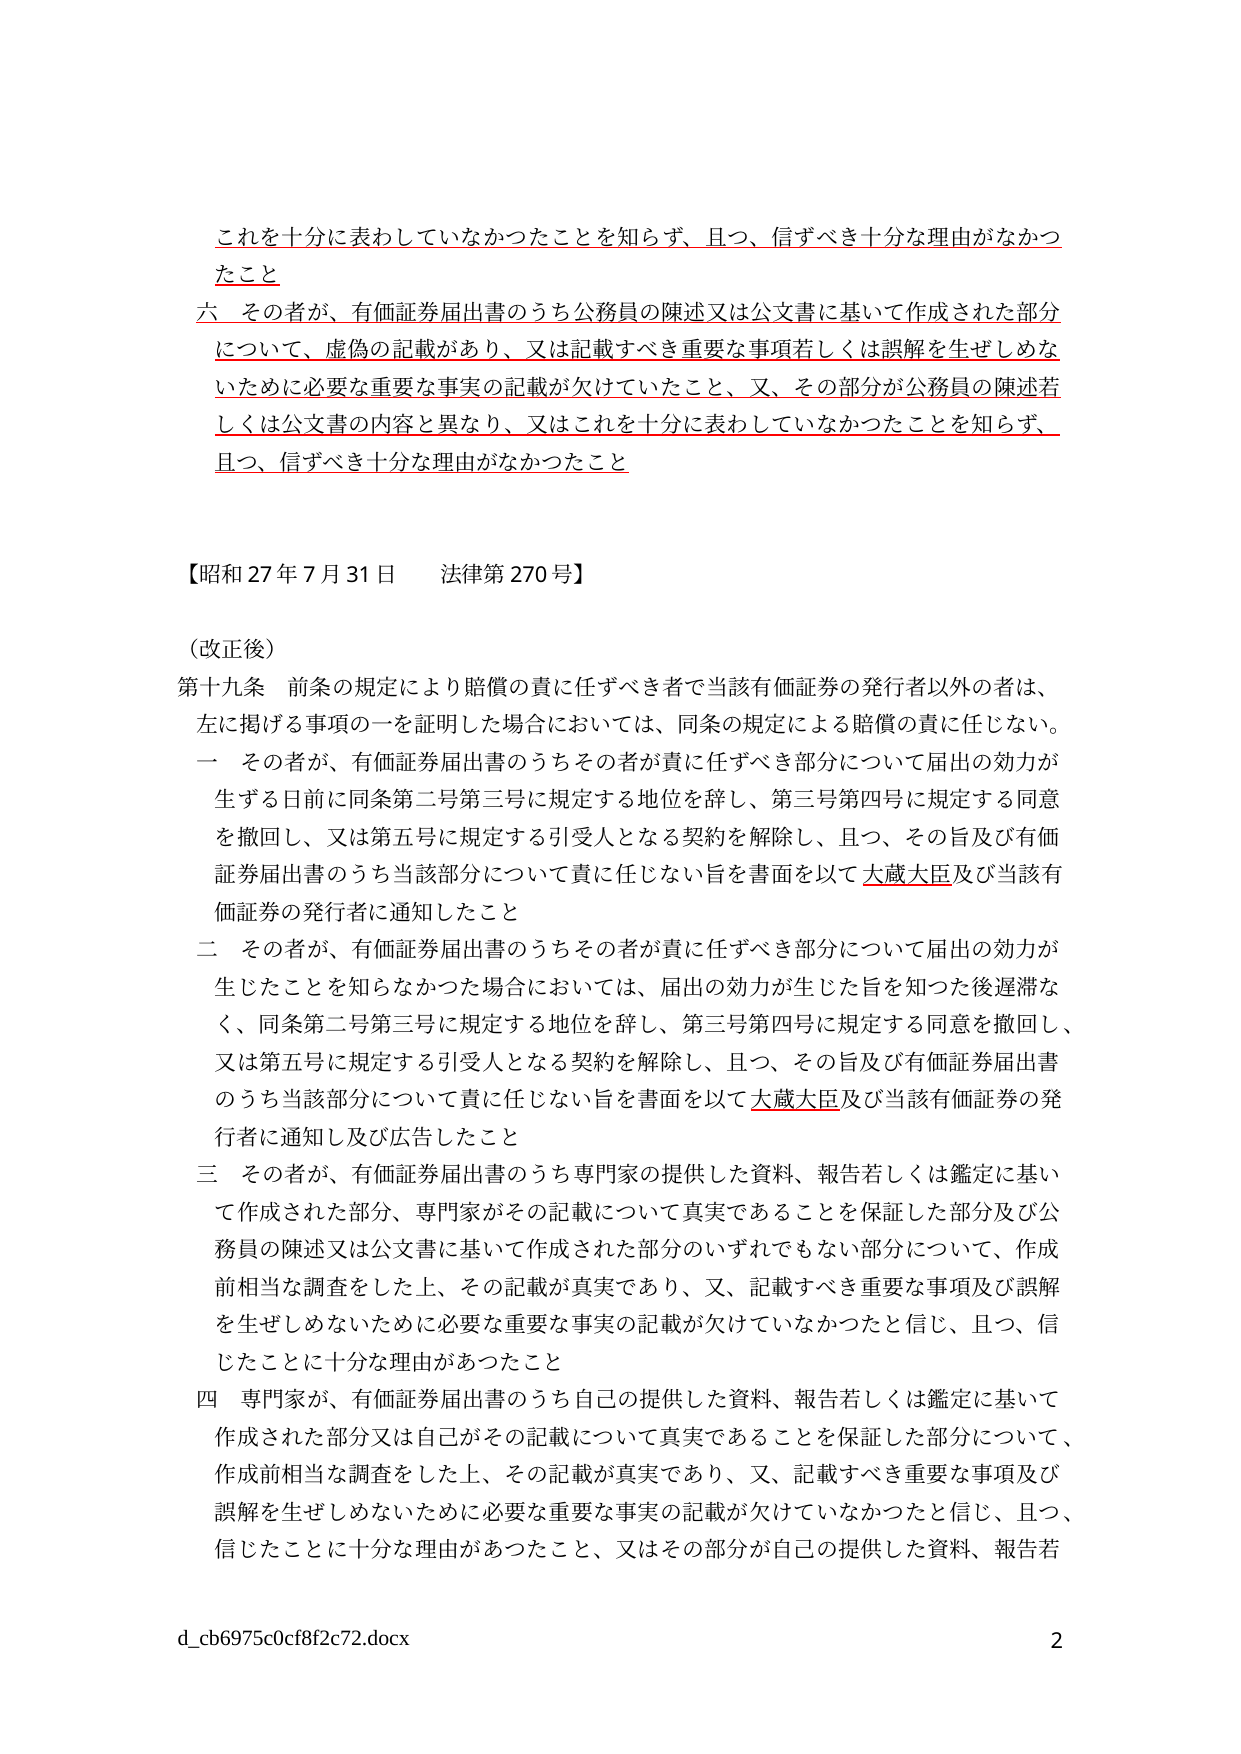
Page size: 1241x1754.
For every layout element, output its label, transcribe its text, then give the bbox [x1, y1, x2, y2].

text 一 その者が、有価証券届出書のうちその者が責に任ずべき部分について届出の効力が生ずる日前に同条第二号第三号に規定する地位を辞し、第三号第四号に規定する同意を撤回し、又は第五号に規定する引受人となる契約を解除し、且つ、その旨及び有価証券届出書のうち当該部分について責に任じない旨を書面を以て大蔵大臣及び当該有価証券の発行者に通知したこと [196, 742, 1063, 929]
text 二 その者が、有価証券届出書のうちその者が責に任ずべき部分について届出の効力が生じたことを知らなかつた場合においては、届出の効力が生じた旨を知つた後遅滞なく、同条第二号第三号に規定する地位を辞し、第三号第四号に規定する同意を撤回し、又は第五号に規定する引受人となる契約を解除し、且つ、その旨及び有価証券届出書のうち当該部分について責に任じない旨を書面を以て大蔵大臣及び当該有価証券の発行者に通知し及び広告したこと [196, 929, 1063, 1154]
text （改正後） [177, 629, 1063, 667]
text 六 その者が、有価証券届出書のうち公務員の陳述又は公文書に基いて作成された部分について、虚偽の記載があり、又は記載すべき重要な事項若しくは誤解を生ぜしめないために必要な重要な事実の記載が欠けていたこと、又、その部分が公務員の陳述若しくは公文書の内容と異なり、又はこれを十分に表わしていなかつたことを知らず、且つ、信ずべき十分な理由がなかつたこと [196, 292, 1063, 479]
text 第十九条 前条の規定により賠償の責に任ずべき者で当該有価証券の発行者以外の者は、左に掲げる事項の一を証明した場合においては、同条の規定による賠償の責に任じない。 [177, 667, 1063, 742]
text 【昭和27年7月31日 法律第270号】 [177, 554, 1063, 592]
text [196, 217, 1063, 292]
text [196, 1379, 1063, 1567]
text 三 その者が、有価証券届出書のうち専門家の提供した資料、報告若しくは鑑定に基いて作成された部分、専門家がその記載について真実であることを保証した部分及び公務員の陳述又は公文書に基いて作成された部分のいずれでもない部分について、作成前相当な調査をした上、その記載が真実であり、又、記載すべき重要な事項及び誤解を生ぜしめないために必要な重要な事実の記載が欠けていなかつたと信じ、且つ、信じたことに十分な理由があつたこと [196, 1154, 1063, 1379]
